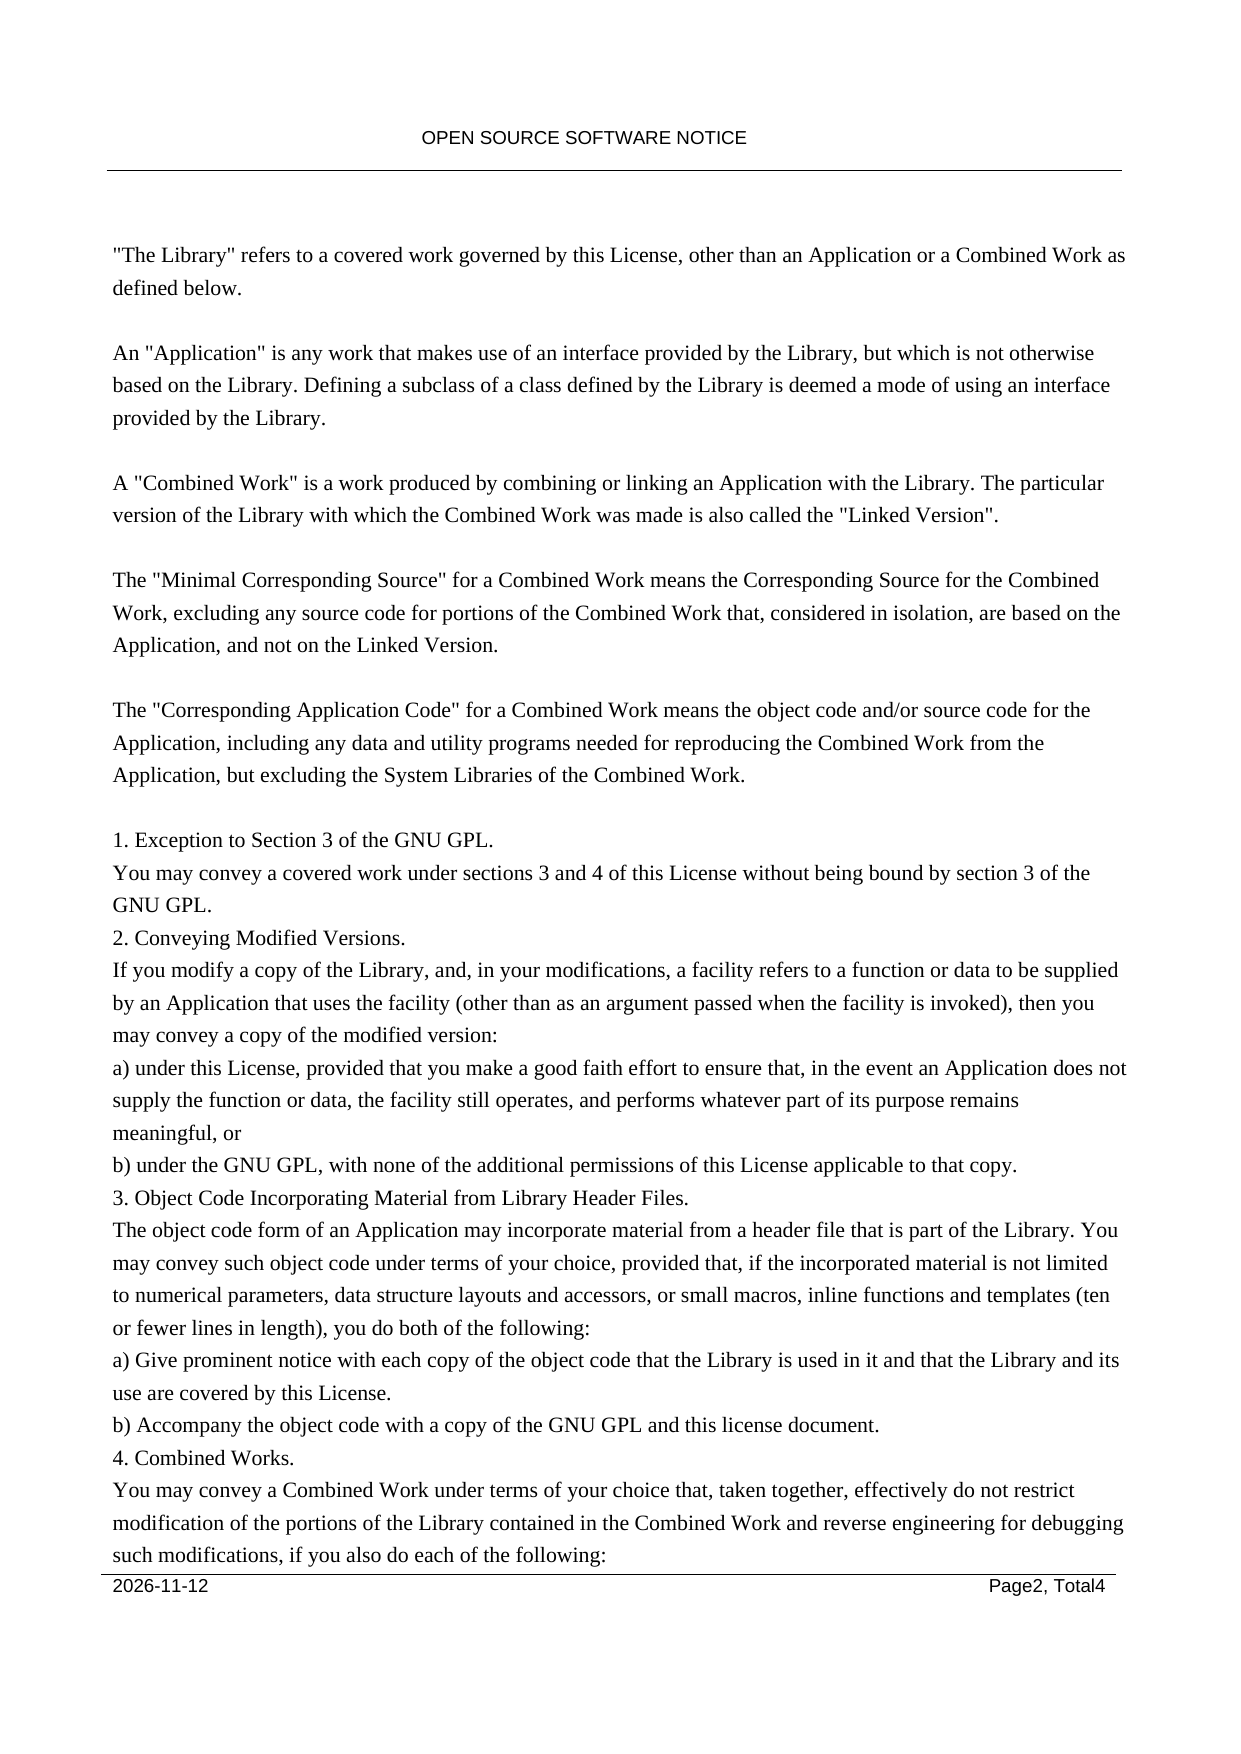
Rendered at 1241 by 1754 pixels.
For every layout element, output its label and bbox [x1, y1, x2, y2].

text [112, 206, 1128, 1571]
